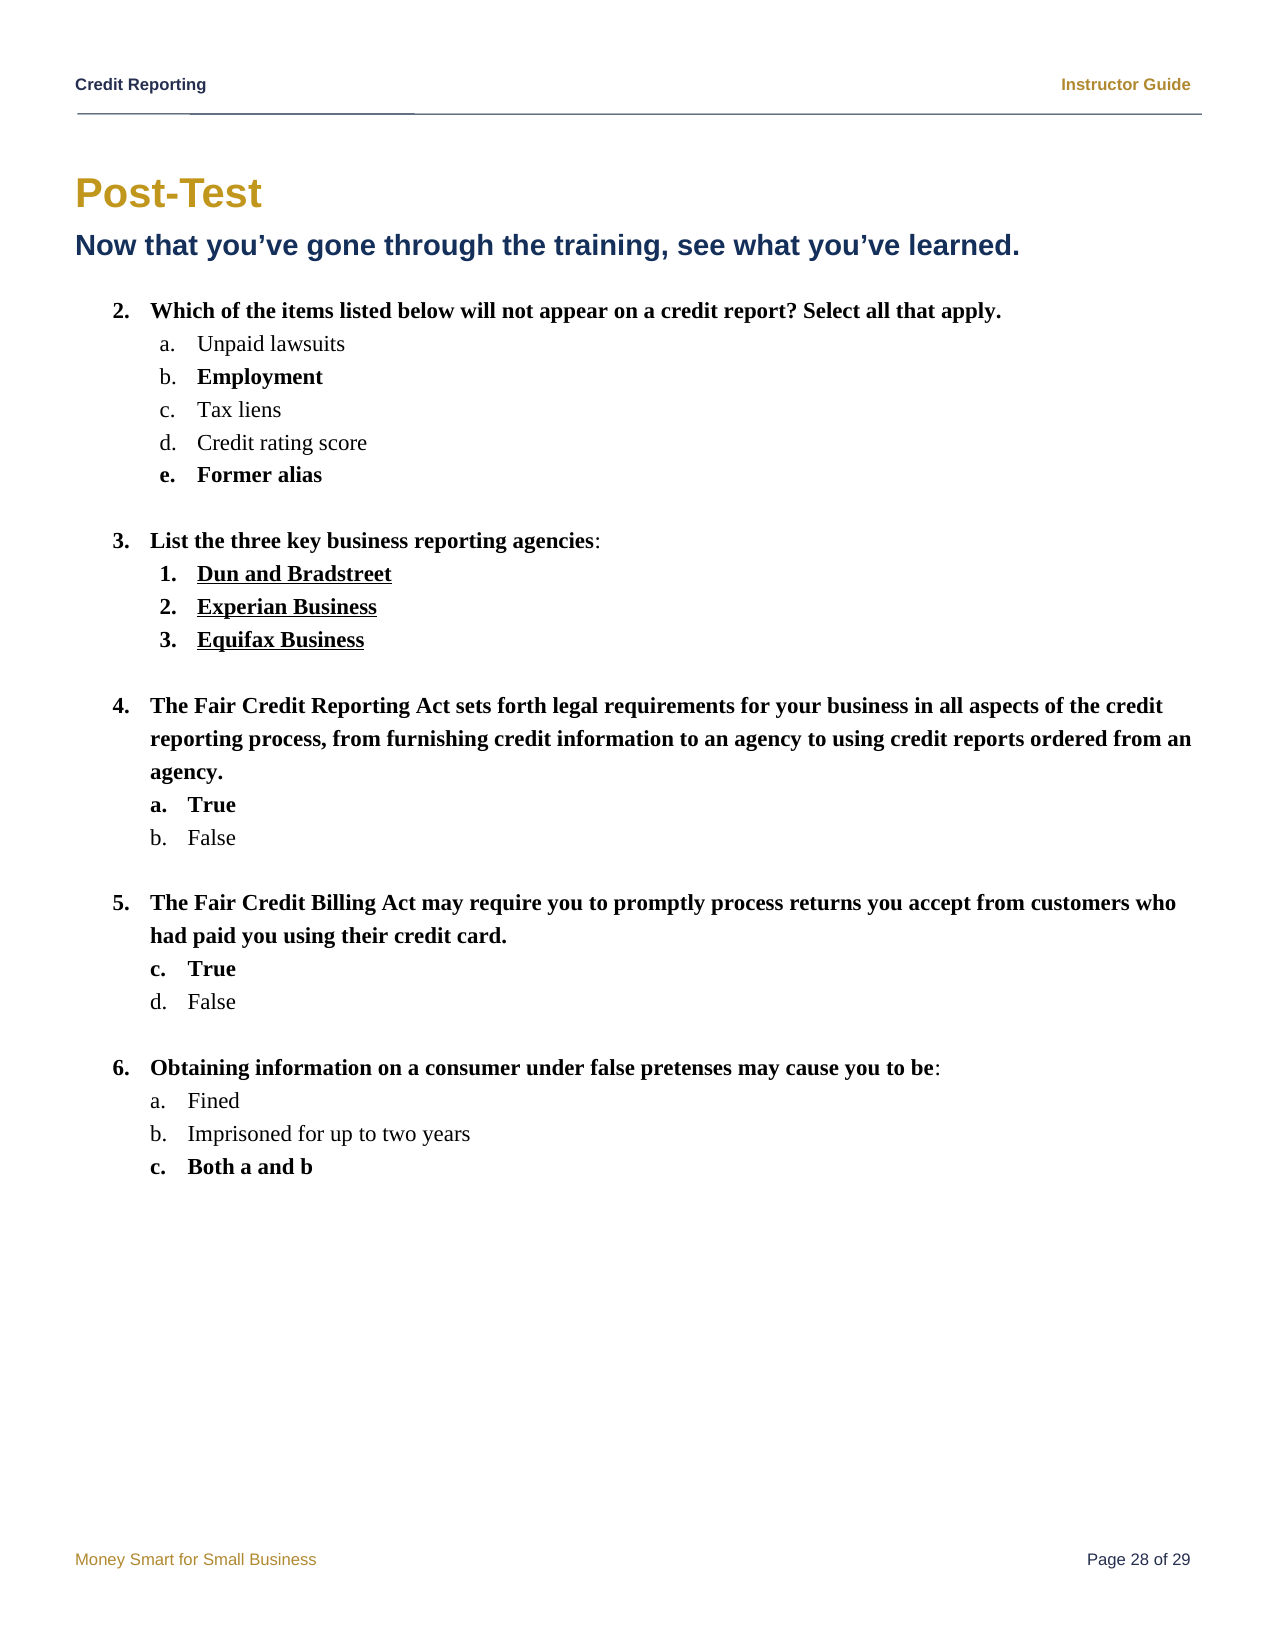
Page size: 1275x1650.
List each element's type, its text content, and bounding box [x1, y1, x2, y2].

list Imprisoned for up to two years [150, 1120, 1200, 1146]
list False [150, 823, 1200, 850]
list True [150, 791, 1200, 817]
list Credit rating score [159, 428, 1200, 455]
list Obtaining information on a consumer under false pretenses may cause you to be: [112, 1054, 1200, 1080]
list Equifax Business [159, 626, 1200, 652]
list Employment [159, 363, 1200, 389]
list Dun and Bradstreet [159, 560, 1200, 587]
list Fined [150, 1087, 1200, 1113]
list List the three key business reporting agencies: [112, 527, 1200, 554]
list True [150, 955, 1200, 982]
list Unpaid lawsuits [159, 330, 1200, 356]
list False [150, 988, 1200, 1014]
list The Fair Credit Reporting Act sets forth legal requirements for your business in all aspects of the credit reporting process, from furnishing credit information to an agency to using credit reports ordered from an agency. [112, 692, 1200, 784]
subtitle Now that you’ve gone through the training, see what you’ve learned. [75, 228, 1200, 262]
list Both a and b [150, 1153, 1200, 1179]
list Former alias [159, 461, 1200, 488]
list Which of the items listed below will not appear on a credit report? Select all that apply. [112, 297, 1200, 323]
list The Fair Credit Billing Act may require you to promptly process returns you accept from customers who had paid you using their credit card. [112, 889, 1200, 949]
subtitle Post-Test [75, 168, 1200, 216]
list Tax liens [159, 396, 1200, 422]
list Experian Business [159, 593, 1200, 619]
